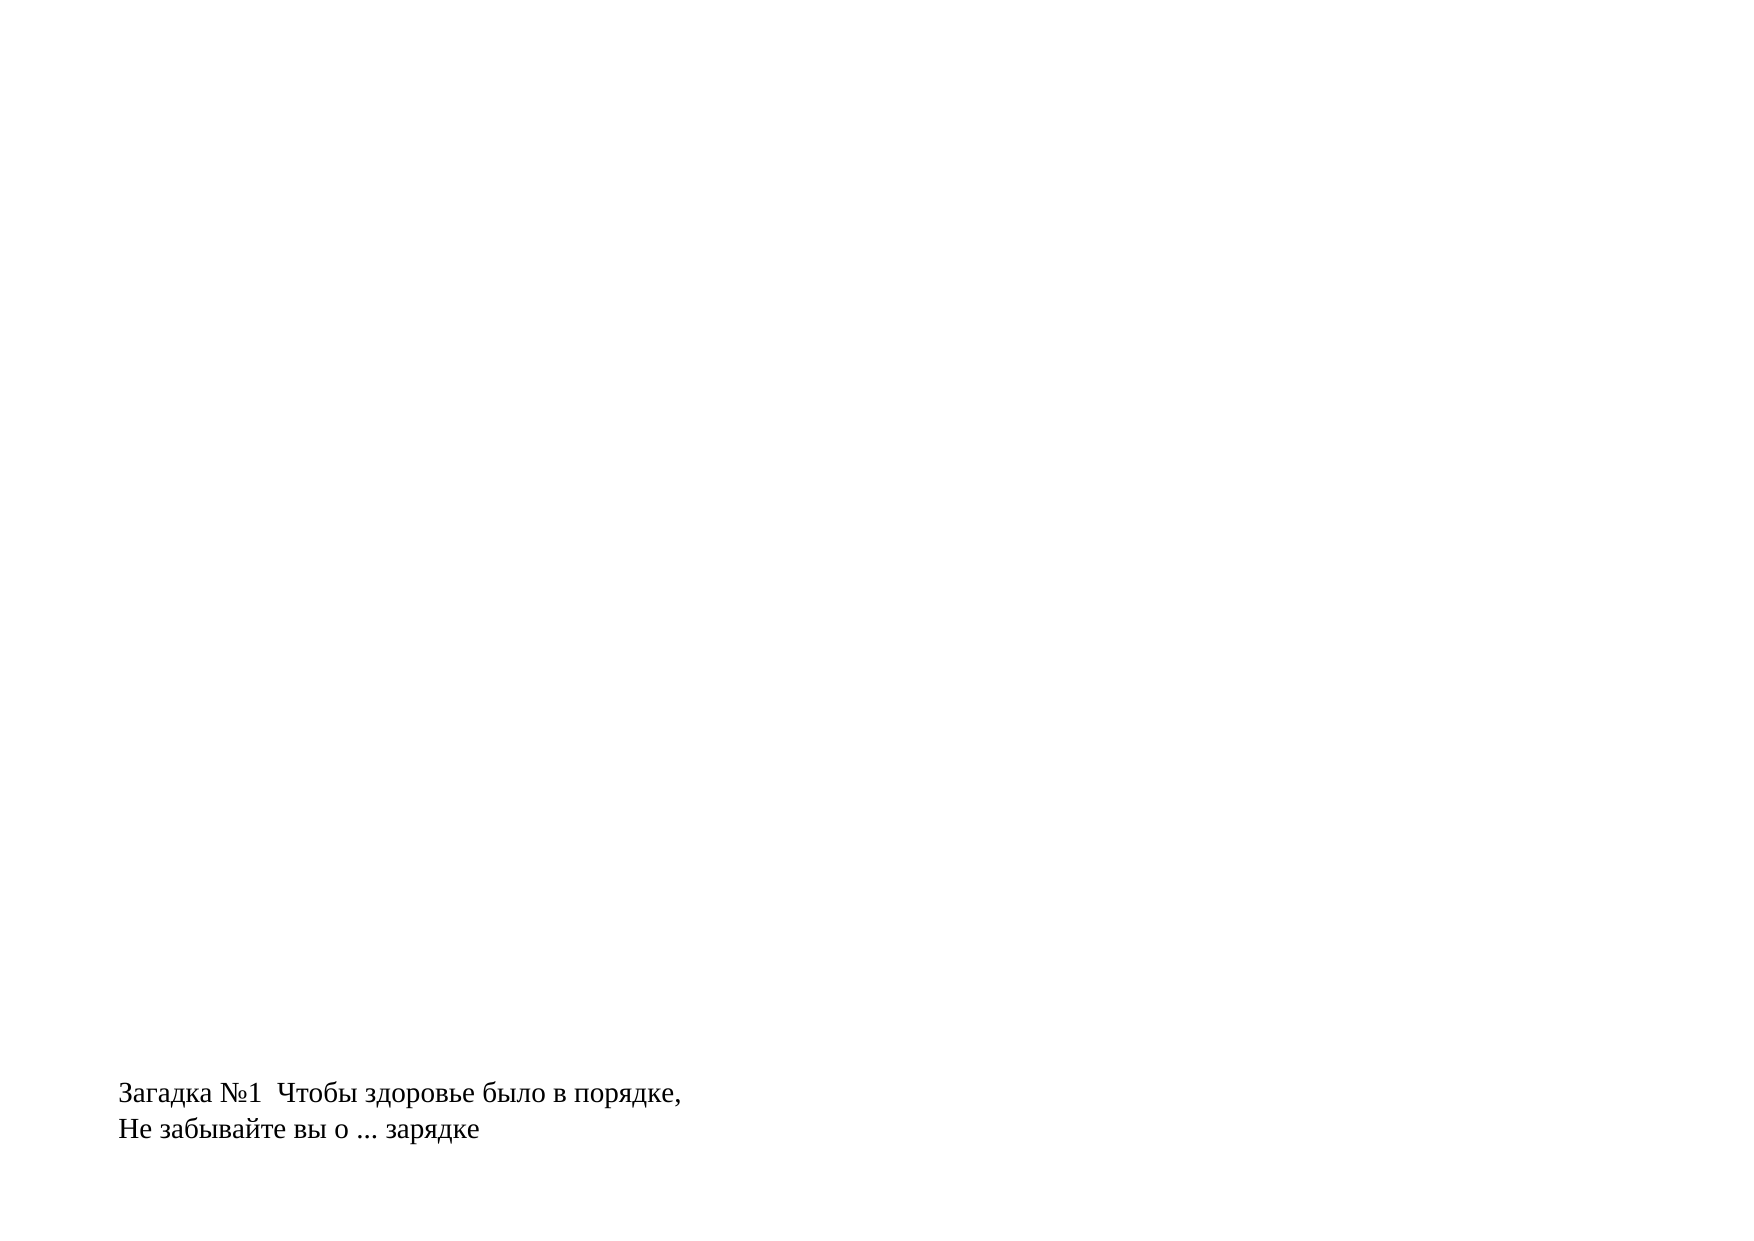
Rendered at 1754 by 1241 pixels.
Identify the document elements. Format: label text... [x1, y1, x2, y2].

text Загадка №1 Чтобы здоровье было в порядке, Не забывайте вы о ... зарядке [118, 1075, 1636, 1145]
